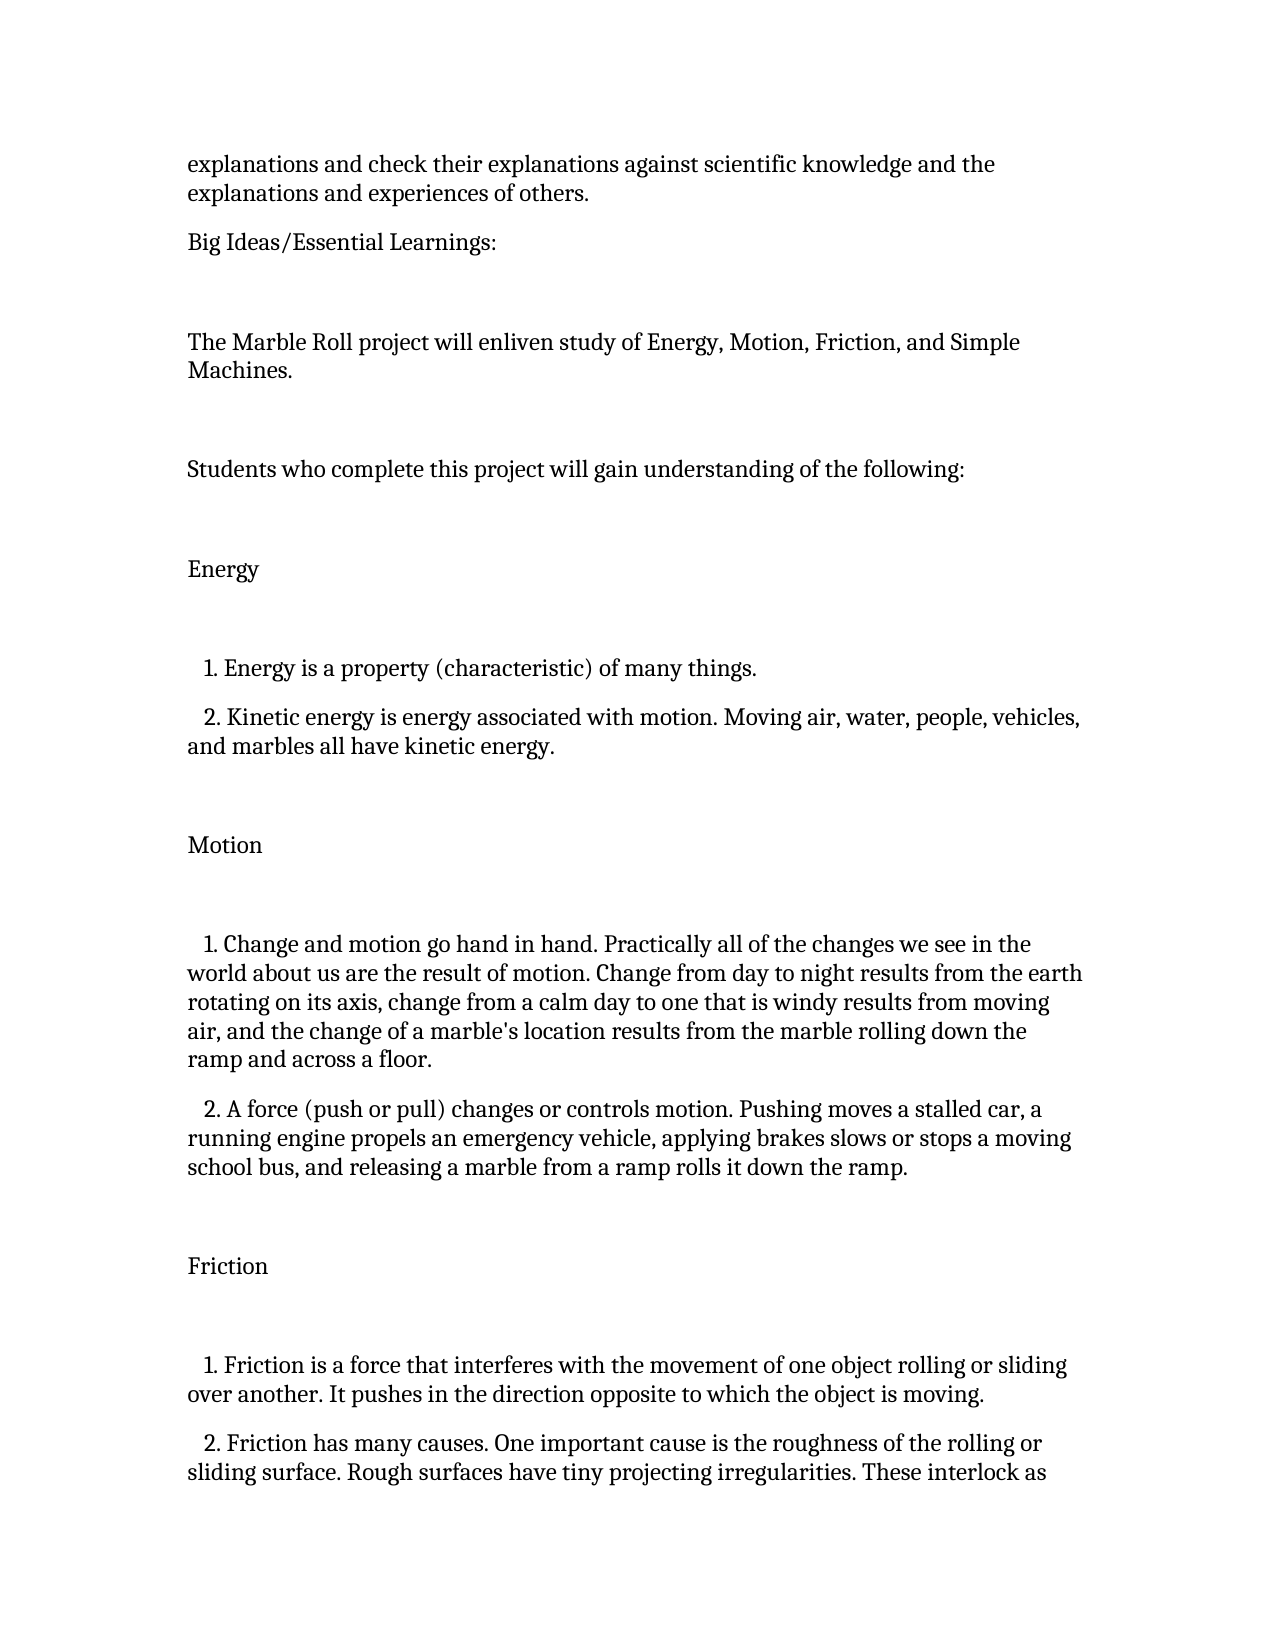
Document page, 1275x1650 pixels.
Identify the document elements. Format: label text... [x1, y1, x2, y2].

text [187, 1429, 1087, 1487]
text 1. Change and motion go hand in hand. Practically all of the changes we see in the world about us are the result of motion. Change from day to night results from the earth rotating on its axis, change from a calm day to one that is windy results from moving air, and the change of a marble's location results from the marble rolling down the ramp and across a floor. [187, 930, 1087, 1074]
text 1. Energy is a property (characteristic) of many things. [187, 654, 1087, 682]
text Motion [187, 831, 1087, 860]
text Energy [187, 554, 1087, 583]
text The Marble Roll project will enliven study of Energy, Motion, Friction, and Simple Machines. [187, 327, 1087, 385]
text 2. A force (push or pull) changes or controls motion. Pushing moves a stalled car, a running engine propels an emergency vehicle, applying brakes slows or stops a moving school bus, and releasing a marble from a ramp rolls it down the ramp. [187, 1095, 1087, 1181]
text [187, 150, 1087, 207]
text 2. Kinetic energy is energy associated with motion. Moving air, water, people, vehicles, and marbles all have kinetic energy. [187, 703, 1087, 761]
text Students who complete this project will gain understanding of the following: [187, 455, 1087, 484]
text Big Ideas/Essential Learnings: [187, 228, 1087, 257]
text 1. Friction is a force that interferes with the movement of one object rolling or sliding over another. It pushes in the direction opposite to which the object is moving. [187, 1351, 1087, 1408]
text Friction [187, 1252, 1087, 1280]
